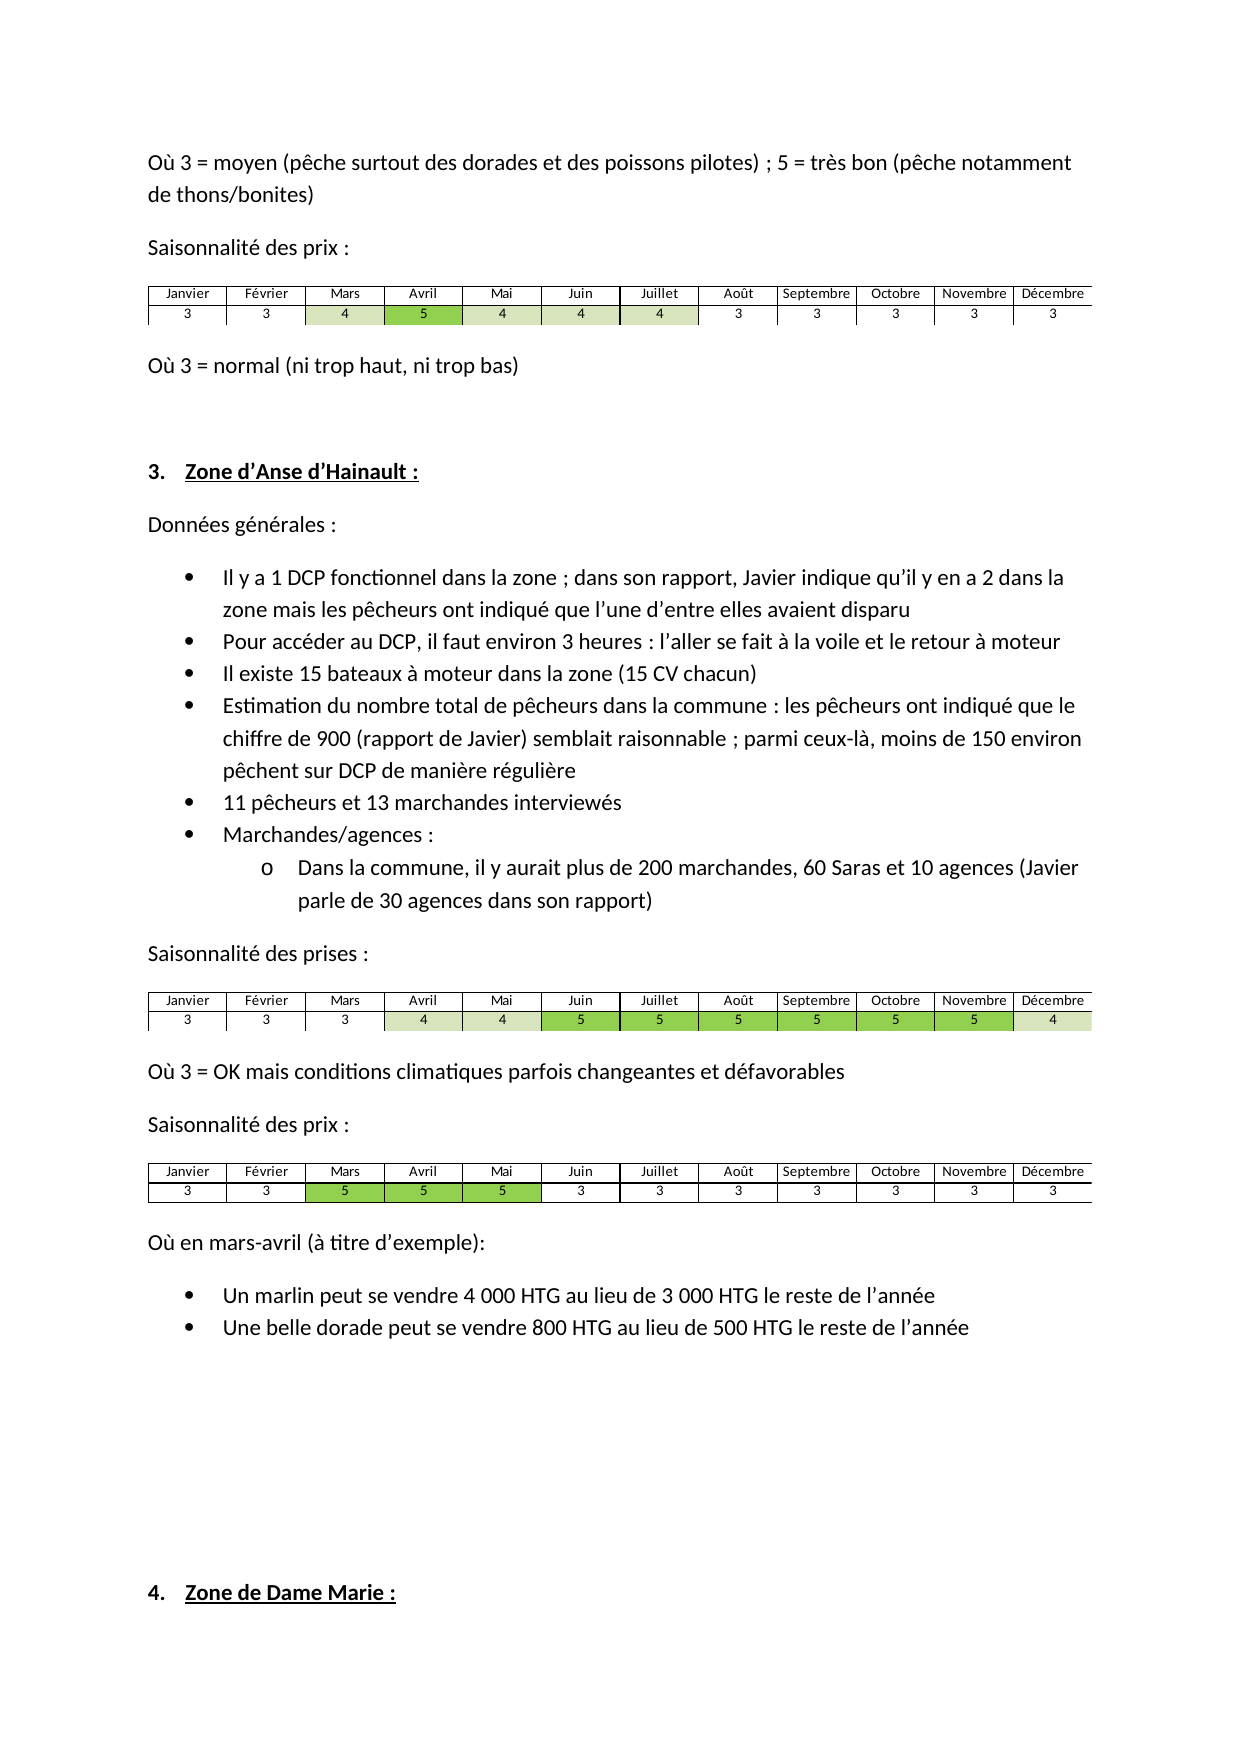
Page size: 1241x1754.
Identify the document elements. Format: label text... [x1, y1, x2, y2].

list Une belle dorade peut se vendre 800 HTG au lieu de 500 HTG le reste de l’année [185, 1313, 1093, 1341]
text Où 3 = normal (ni trop haut, ni trop bas) [148, 351, 1093, 379]
text Données générales : [148, 510, 1093, 538]
list Il existe 15 bateaux à moteur dans la zone (15 CV chacun) [185, 659, 1093, 687]
list Zone de Dame Marie : [148, 1578, 1093, 1606]
text Où 3 = OK mais conditions climatiques parfois changeantes et défavorables [148, 1057, 1093, 1085]
text Saisonnalité des prix : [148, 1110, 1093, 1138]
text Où 3 = moyen (pêche surtout des dorades et des poissons pilotes) ; 5 = très bon (pêche notamment de thons/bonites) [148, 148, 1093, 208]
text Saisonnalité des prises : [148, 939, 1093, 967]
list Il y a 1 DCP fonctionnel dans la zone ; dans son rapport, Javier indique qu’il y en a 2 dans la zone mais les pêcheurs ont indiqué que l’une d’entre elles avaient disparu [185, 563, 1093, 623]
list Marchandes/agences : [185, 820, 1093, 848]
list 11 pêcheurs et 13 marchandes interviewés [185, 788, 1093, 816]
list Pour accéder au DCP, il faut environ 3 heures : l’aller se fait à la voile et le retour à moteur [185, 627, 1093, 655]
text Saisonnalité des prix : [148, 233, 1093, 261]
list Dans la commune, il y aurait plus de 200 marchandes, 60 Saras et 10 agences (Javier parle de 30 agences dans son rapport) [260, 853, 1093, 914]
list Un marlin peut se vendre 4 000 HTG au lieu de 3 000 HTG le reste de l’année [185, 1281, 1093, 1309]
list Estimation du nombre total de pêcheurs dans la commune : les pêcheurs ont indiqué que le chiffre de 900 (rapport de Javier) semblait raisonnable ; parmi ceux-là, moins de 150 environ pêchent sur DCP de manière régulière [185, 692, 1093, 784]
list Zone d’Anse d’Hainault : [148, 457, 1093, 485]
text Où en mars-avril (à titre d’exemple): [148, 1228, 1093, 1256]
